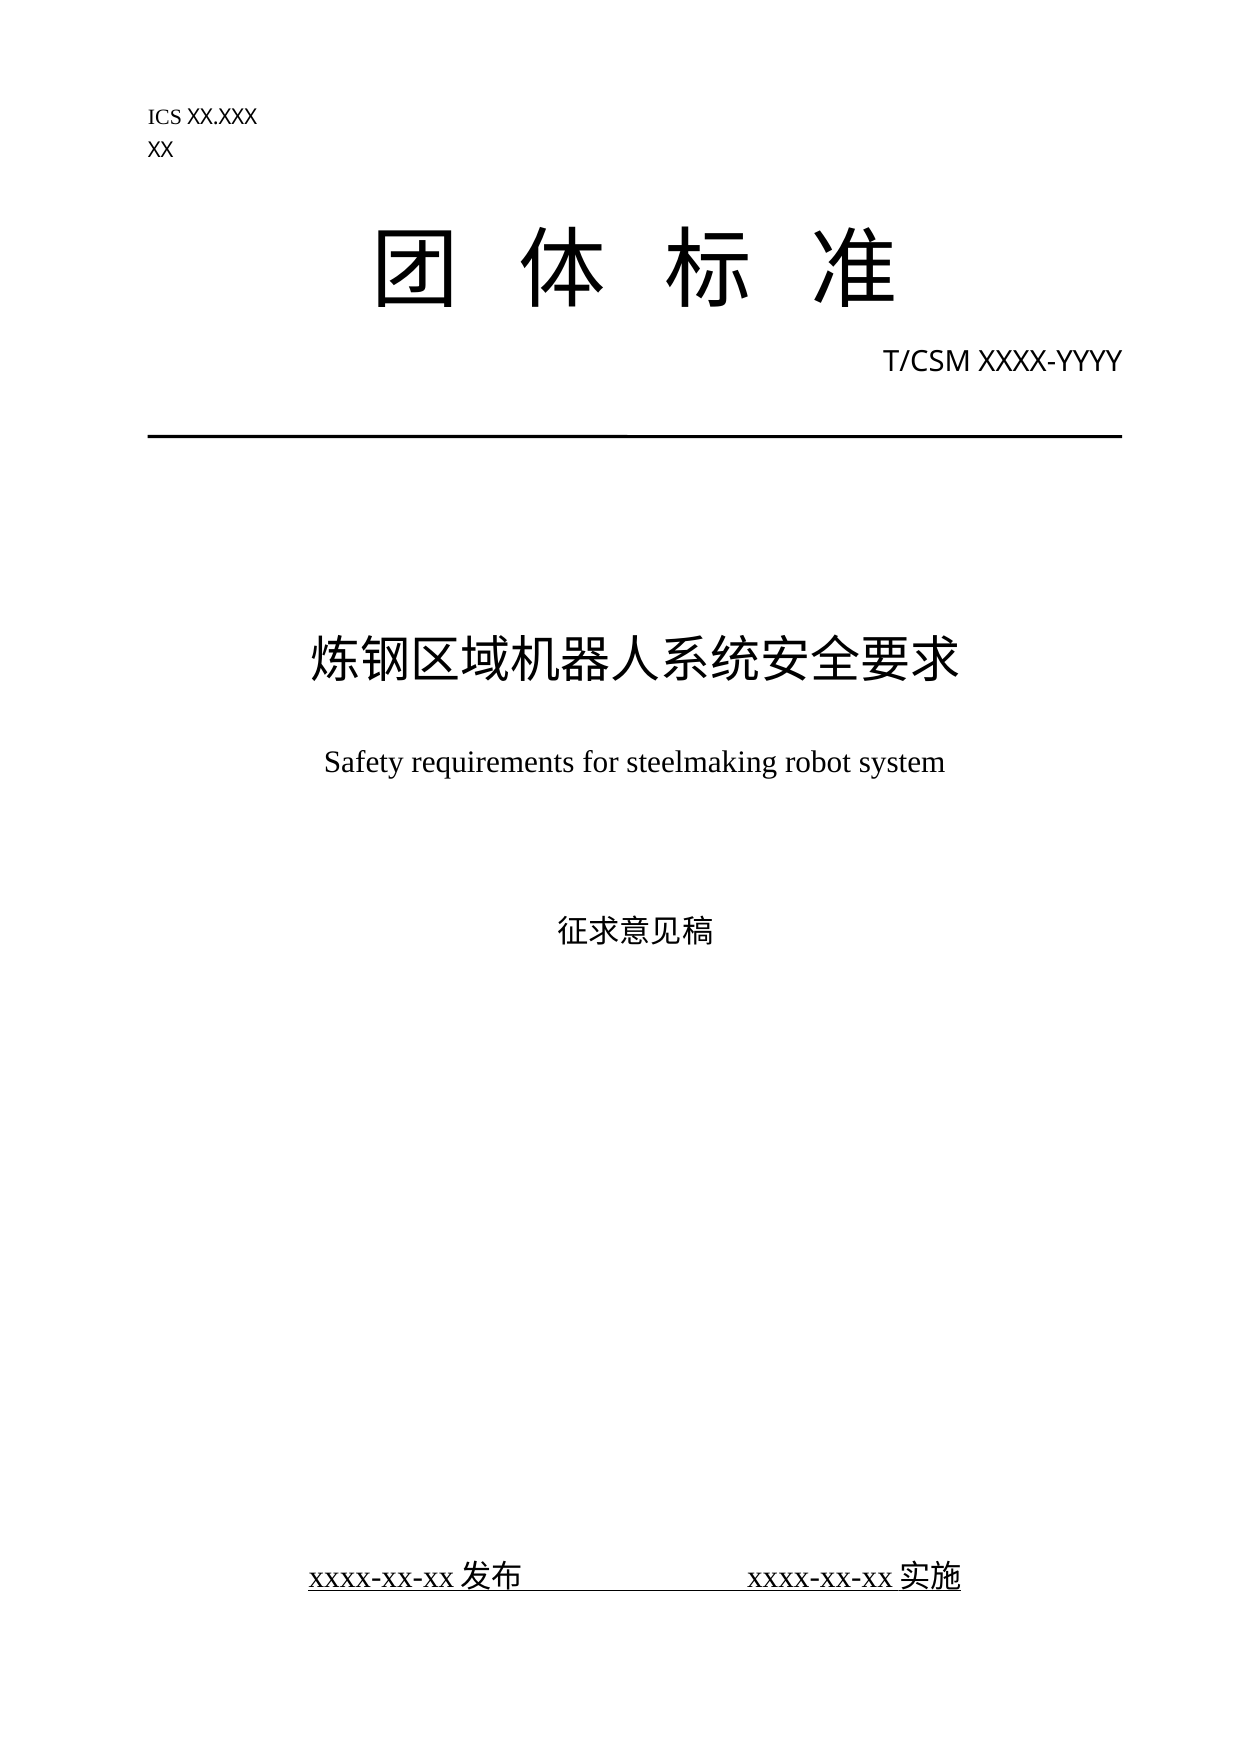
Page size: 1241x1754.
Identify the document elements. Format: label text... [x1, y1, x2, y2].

text xxxx-xx-xx发布 xxxx-xx-xx实施 [148, 1541, 1122, 1606]
text 征求意见稿 [148, 897, 1122, 962]
text 团 体 标 准 [148, 197, 1122, 327]
text T/CSM XXXX-YYYY [148, 327, 1122, 392]
text XX [148, 132, 1122, 165]
text 炼钢区域机器人系统安全要求 [148, 620, 1122, 692]
text ICS XX.XXX [148, 100, 1122, 132]
text Safety requirements for steelmaking robot system [148, 728, 1122, 793]
